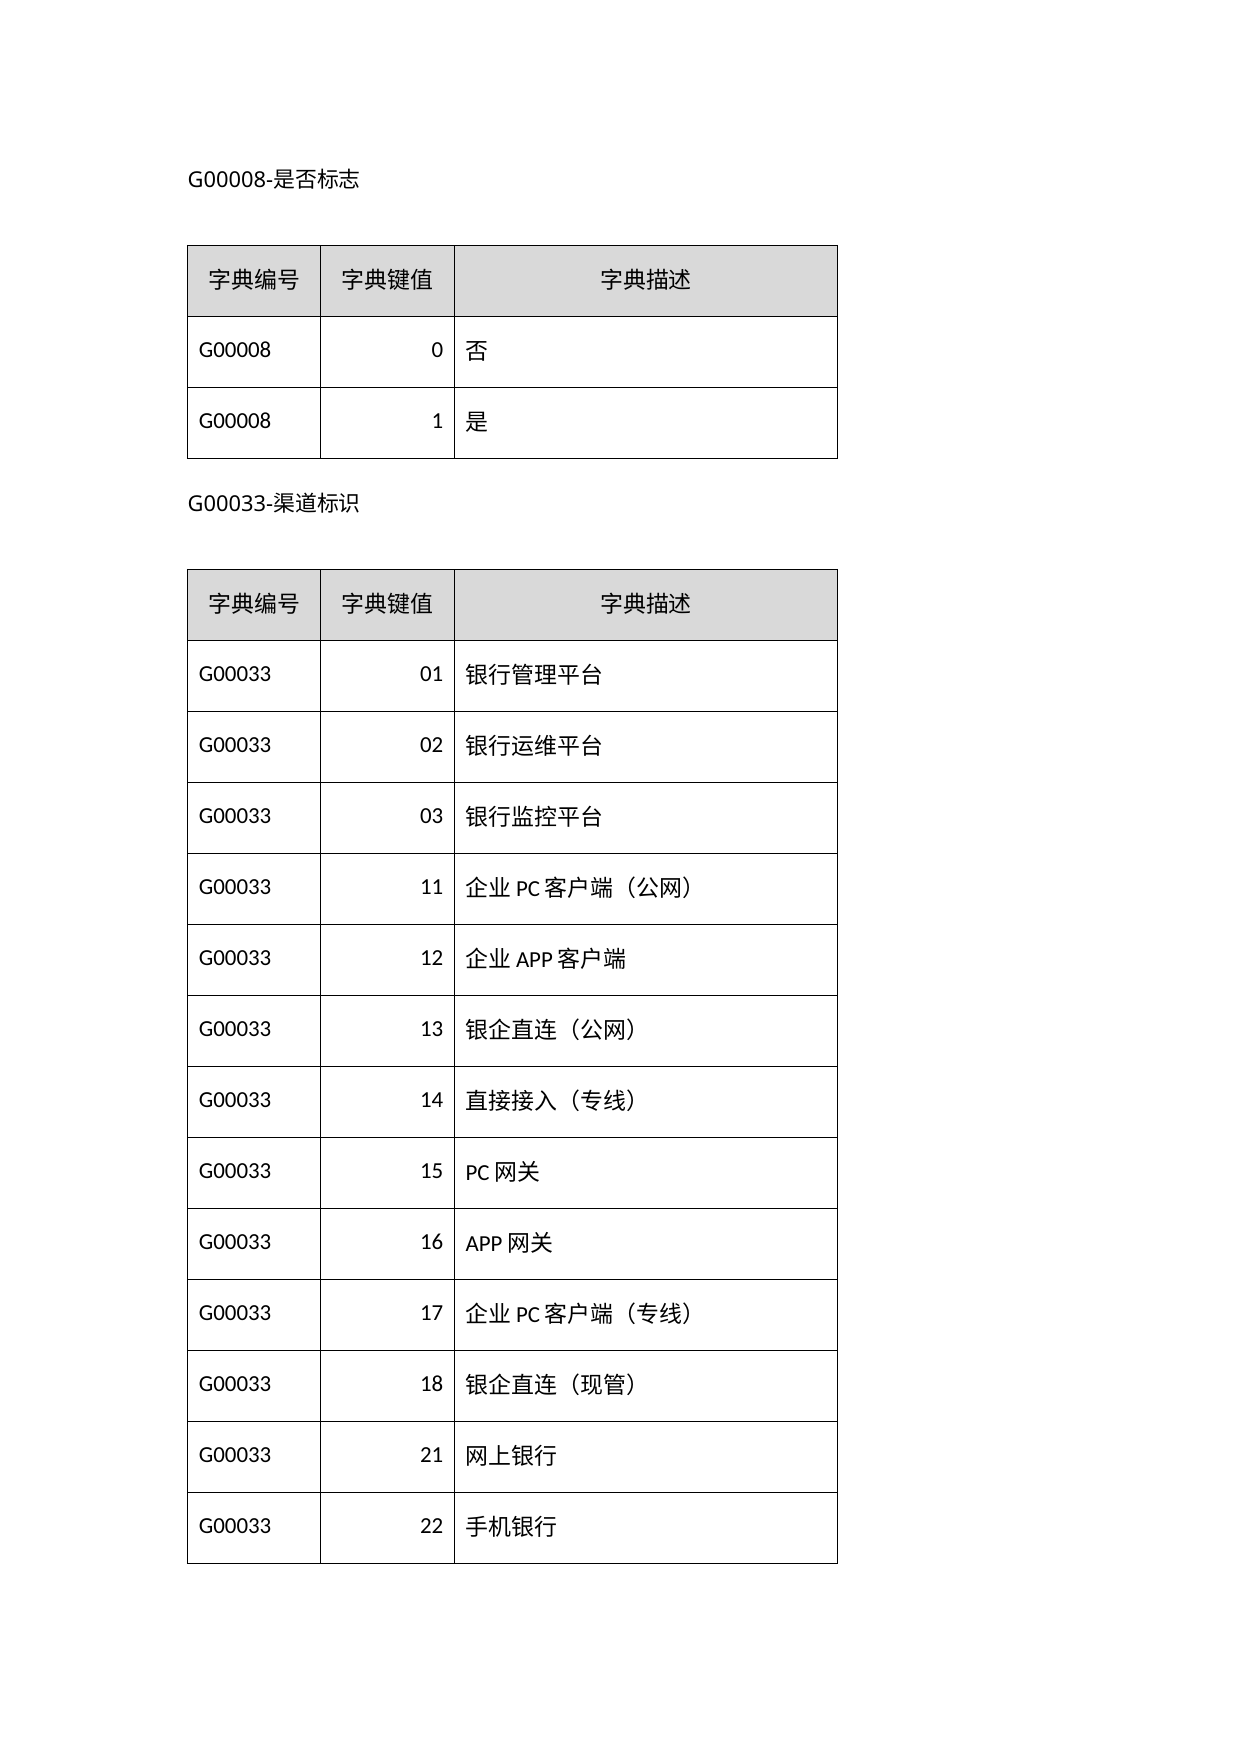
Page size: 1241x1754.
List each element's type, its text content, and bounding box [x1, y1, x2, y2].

table_cell G00033 [188, 854, 320, 924]
table_cell G00033 [188, 1280, 320, 1350]
table_cell 02 [321, 712, 454, 782]
table_cell G00033 [188, 925, 320, 995]
table_cell 18 [321, 1351, 454, 1421]
table_cell 01 [321, 641, 454, 711]
table_header 字典描述 [455, 246, 837, 316]
table_cell 银行管理平台 [455, 641, 837, 711]
table_cell G00033 [188, 1422, 320, 1492]
table_header 字典键值 [321, 246, 454, 316]
table_cell 14 [321, 1067, 454, 1137]
table_cell APP网关 [455, 1209, 837, 1279]
table_cell 12 [321, 925, 454, 995]
table_cell G00033 [188, 996, 320, 1066]
table_cell G00033 [188, 641, 320, 711]
table_cell 17 [321, 1280, 454, 1350]
subtitle G00033-渠道标识 [187, 486, 1053, 518]
table_cell 15 [321, 1138, 454, 1208]
table_cell 网上银行 [455, 1422, 837, 1492]
table_cell G00033 [188, 1209, 320, 1279]
table_cell G00033 [188, 1493, 320, 1563]
table_cell 11 [321, 854, 454, 924]
table_cell 是 [455, 388, 837, 458]
table_cell 22 [321, 1493, 454, 1563]
table_cell 企业PC客户端（公网） [455, 854, 837, 924]
table_cell 13 [321, 996, 454, 1066]
table_cell G00033 [188, 1138, 320, 1208]
table_cell G00008 [188, 317, 320, 387]
table_cell 直接接入（专线） [455, 1067, 837, 1137]
table_cell G00033 [188, 1351, 320, 1421]
table_cell G00033 [188, 1067, 320, 1137]
table_cell G00008 [188, 388, 320, 458]
table_cell 银企直连（现管） [455, 1351, 837, 1421]
table_cell 1 [321, 388, 454, 458]
table_cell 企业PC客户端（专线） [455, 1280, 837, 1350]
table_cell 21 [321, 1422, 454, 1492]
table_cell 03 [321, 783, 454, 853]
table_cell PC网关 [455, 1138, 837, 1208]
subtitle G00008-是否标志 [187, 162, 1053, 194]
table_cell 手机银行 [455, 1493, 837, 1563]
table_header 字典描述 [455, 570, 837, 640]
table_cell G00033 [188, 712, 320, 782]
table_header 字典编号 [188, 246, 320, 316]
table_cell 银行运维平台 [455, 712, 837, 782]
table_cell 企业APP客户端 [455, 925, 837, 995]
table_cell 银行监控平台 [455, 783, 837, 853]
table_header 字典键值 [321, 570, 454, 640]
table_header 字典编号 [188, 570, 320, 640]
table_cell 16 [321, 1209, 454, 1279]
table_cell 银企直连（公网） [455, 996, 837, 1066]
table_cell G00033 [188, 783, 320, 853]
table_cell 0 [321, 317, 454, 387]
table_cell 否 [455, 317, 837, 387]
